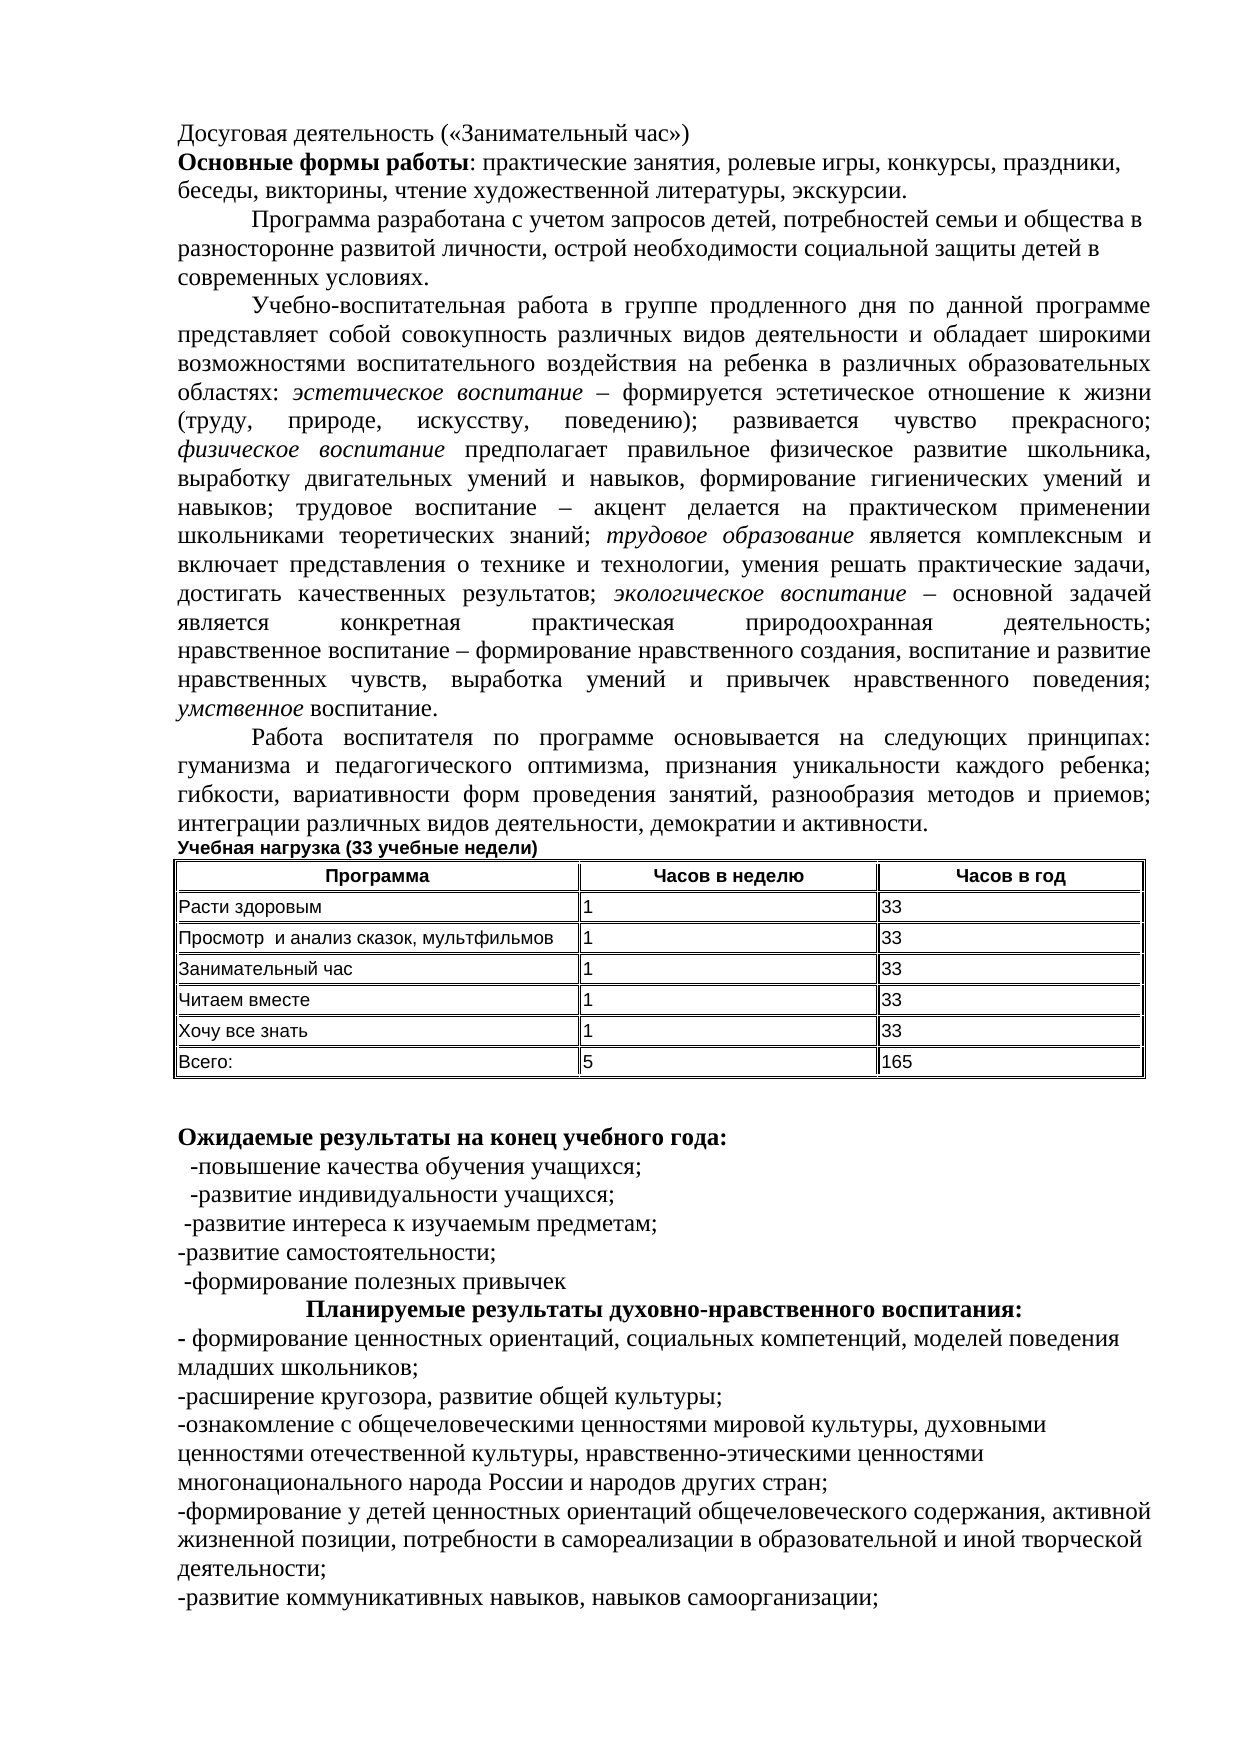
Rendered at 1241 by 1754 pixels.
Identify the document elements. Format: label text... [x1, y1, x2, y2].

table_header Часов в год [878, 862, 1142, 889]
table_cell 33 [878, 983, 1144, 1014]
text Работа воспитателя по программе основывается на следующих принципах: гуманизма и педагогического оптимизма, признания уникальности каждого ребенка; гибкости, вариативности форм проведения занятий, разнообразия методов и приемов; интеграции различных видов деятельности, демократии и активности. [177, 722, 1152, 837]
table_cell Читаем вместе [175, 983, 579, 1014]
table_cell 1 [581, 893, 876, 921]
table_cell Хочу все знать [175, 1014, 579, 1045]
table_header Программа [177, 862, 579, 889]
text -развитие коммуникативных навыков, навыков самоорганизации; [177, 1582, 1152, 1611]
text -расширение кругозора, развитие общей культуры; [177, 1381, 1152, 1409]
table_cell 33 [878, 952, 1144, 983]
text -формирование полезных привычек [177, 1266, 1152, 1294]
table_cell 33 [880, 890, 1143, 921]
text Планируемые результаты духовно-нравственного воспитания: [177, 1294, 1152, 1323]
text Учебно-воспитательная работа в группе продленного дня по данной программе представляет собой совокупность различных видов деятельности и обладает широкими возможностями воспитательного воздействия на ребенка в различных образовательных областях: эстетическое воспитание – формируется эстетическое отношение к жизни (труду, природе, искусству, поведению); развивается чувство прекрасного; физическое воспитание предполагает правильное физическое развитие школьника, выработку двигательных умений и навыков, формирование гигиенических умений и навыков; трудовое воспитание – акцент делается на практическом применении школьниками теоретических знаний; трудовое образование является комплексным и включает представления о технике и технологии, умения решать практические задачи, достигать качественных результатов; экологическое воспитание – основной задачей является конкретная практическая природоохранная деятельность; нравственное воспитание – формирование нравственного создания, воспитание и развитие нравственных чувств, выработка умений и привычек нравственного поведения; умственное воспитание. [177, 291, 1152, 722]
text -повышение качества обучения учащихся; [177, 1151, 1152, 1179]
table_cell Расти здоровым [177, 890, 578, 921]
text Учебная нагрузка (33 учебные недели) [177, 837, 1152, 858]
table_cell Просмотр и анализ сказок, мультфильмов [175, 921, 579, 952]
table_cell Занимательный час [175, 952, 579, 983]
table_cell 1 [581, 1017, 876, 1045]
table_cell 33 [878, 921, 1144, 952]
table_header Часов в неделю [580, 860, 878, 889]
table_cell Всего: [175, 1045, 579, 1076]
table_cell 1 [581, 955, 876, 983]
text -ознакомление с общечеловеческими ценностями мировой культуры, духовными ценностями отечественной культуры, нравственно-этическими ценностями многонационального народа России и народов других стран; [177, 1409, 1152, 1496]
table_cell 5 [580, 1045, 878, 1076]
text Ожидаемые результаты на конец учебного года: [177, 1122, 1152, 1151]
table_cell 165 [878, 1045, 1144, 1076]
text Программа разработана с учетом запросов детей, потребностей семьи и общества в разносторонне развитой личности, острой необходимости социальной защиты детей в современных условиях. [177, 204, 1152, 291]
table_cell 1 [581, 924, 876, 952]
text -формирование у детей ценностных ориентаций общечеловеческого содержания, активной жизненной позиции, потребности в самореализации в образовательной и иной творческой деятельности; [177, 1496, 1152, 1582]
text - формирование ценностных ориентаций, социальных компетенций, моделей поведения младших школьников; [177, 1323, 1152, 1381]
table_cell 33 [878, 1014, 1144, 1045]
text -развитие интереса к изучаемым предметам; [177, 1208, 1152, 1237]
text -развитие индивидуальности учащихся; [177, 1179, 1152, 1208]
table_cell 1 [581, 986, 876, 1014]
text Досуговая деятельность («Занимательный час») Основные формы работы: практические занятия, ролевые игры, конкурсы, праздники, беседы, викторины, чтение художественной литературы, экскурсии. [177, 118, 1152, 204]
text -развитие самостоятельности; [177, 1237, 1152, 1266]
